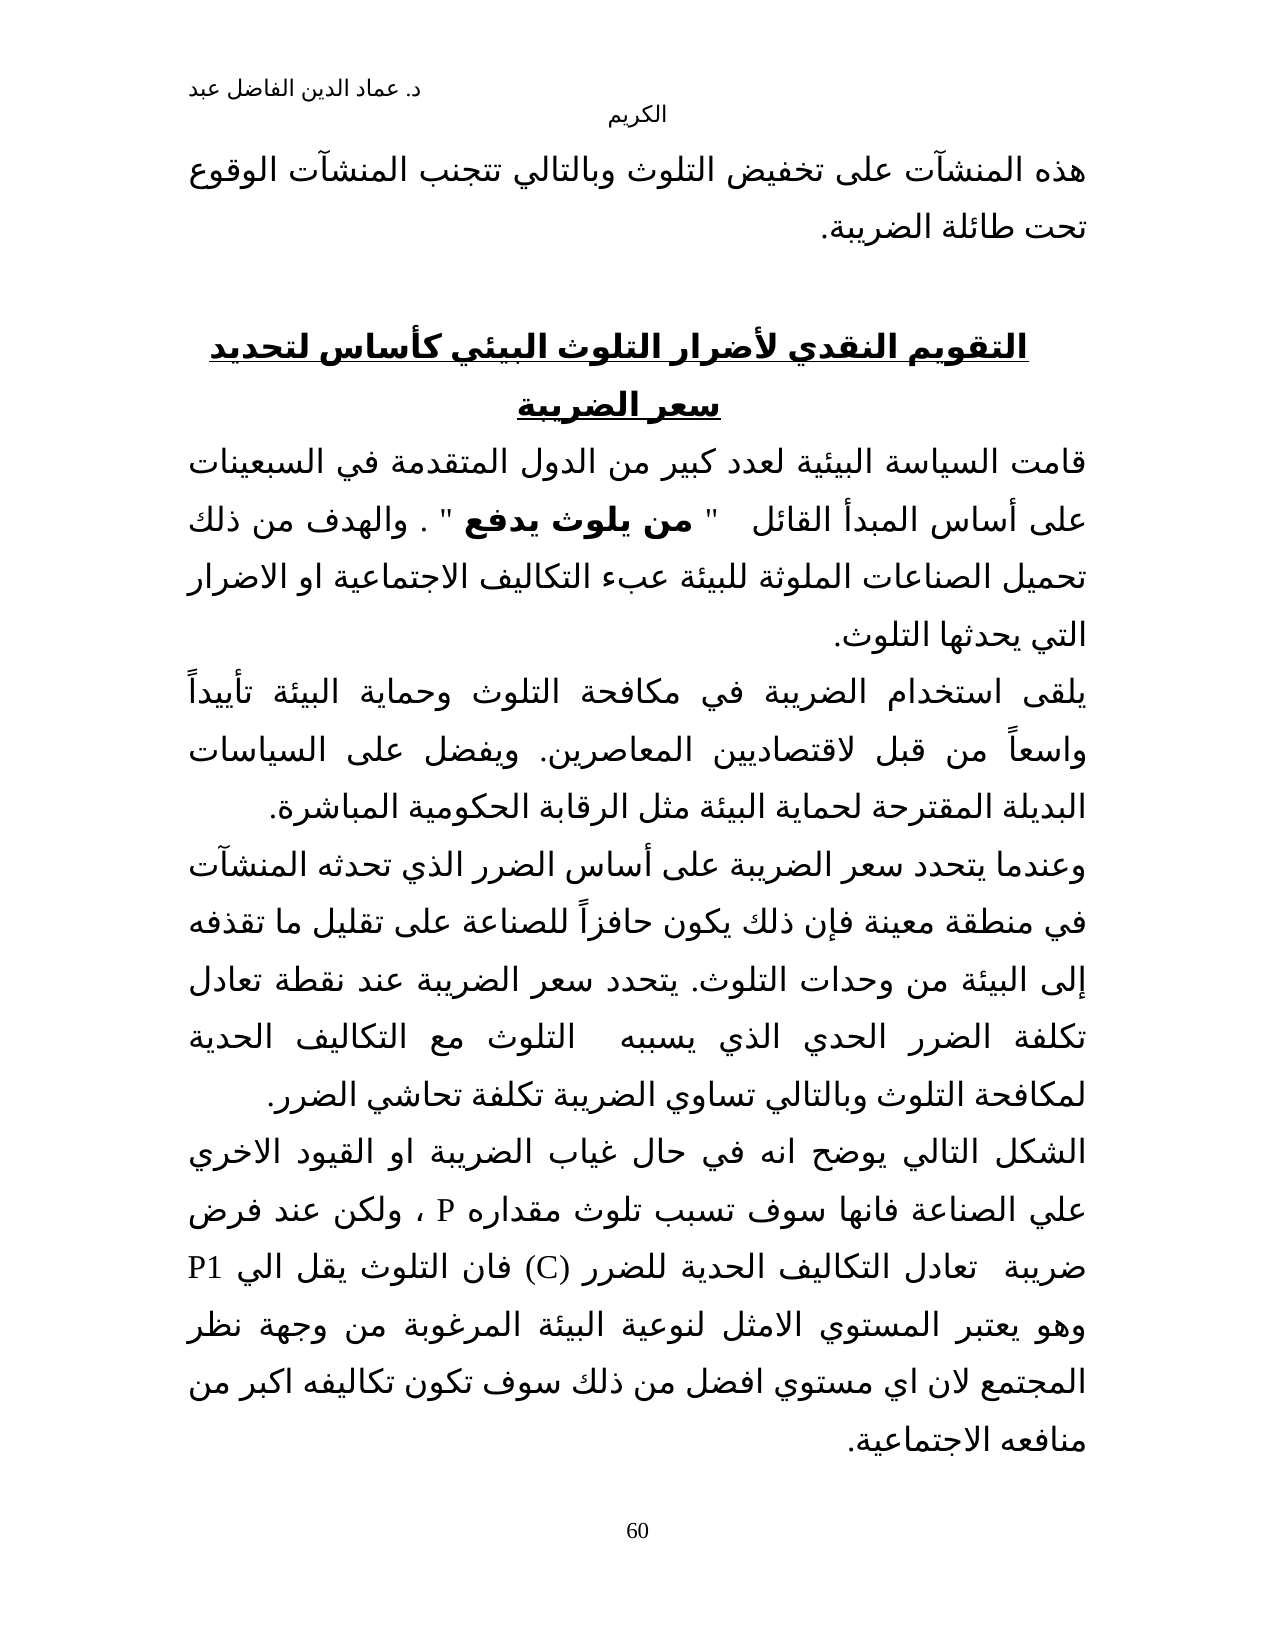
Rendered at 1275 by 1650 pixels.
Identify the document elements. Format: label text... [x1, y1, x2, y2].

text قامت السياسة البيئية لعدد كبير من الدول المتقدمة في السبعينات على أساس المبدأ القائل " من يلوث يدفع " . والهدف من ذلك تحميل الصناعات الملوثة للبيئة عبء التكاليف الاجتماعية او الاضرار التي يحدثها التلوث. [187, 442, 1087, 653]
text يلقى استخدام الضريبة في مكافحة التلوث وحماية البيئة تأييداً واسعاً من قبل لاقتصاديين المعاصرين. ويفضل على السياسات البديلة المقترحة لحماية البيئة مثل الرقابة الحكومية المباشرة. [187, 672, 1087, 826]
text وعندما يتحدد سعر الضريبة على أساس الضرر الذي تحدثه المنشآت في منطقة معينة فإن ذلك يكون حافزاً للصناعة على تقليل ما تقذفه إلى البيئة من وحدات التلوث. يتحدد سعر الضريبة عند نقطة تعادل تكلفة الضرر الحدي الذي يسببه التلوث مع التكاليف الحدية لمكافحة التلوث وبالتالي تساوي الضريبة تكلفة تحاشي الضرر. [187, 845, 1087, 1113]
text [187, 150, 1087, 246]
text التقويم النقدي لأضرار التلوث البيئي كأساس لتحديد سعر الضريبة [187, 327, 1050, 423]
text الشكل التالي يوضح انه في حال غياب الضريبة او القيود الاخري علي الصناعة فانها سوف تسبب تلوث مقداره P ، ولكن عند فرض ضريبة تعادل التكاليف الحدية للضرر (C) فان التلوث يقل الي P1 وهو يعتبر المستوي الامثل لنوعية البيئة المرغوبة من وجهة نظر المجتمع لان اي مستوي افضل من ذلك سوف تكون تكاليفه اكبر من منافعه الاجتماعية. [187, 1132, 1087, 1458]
